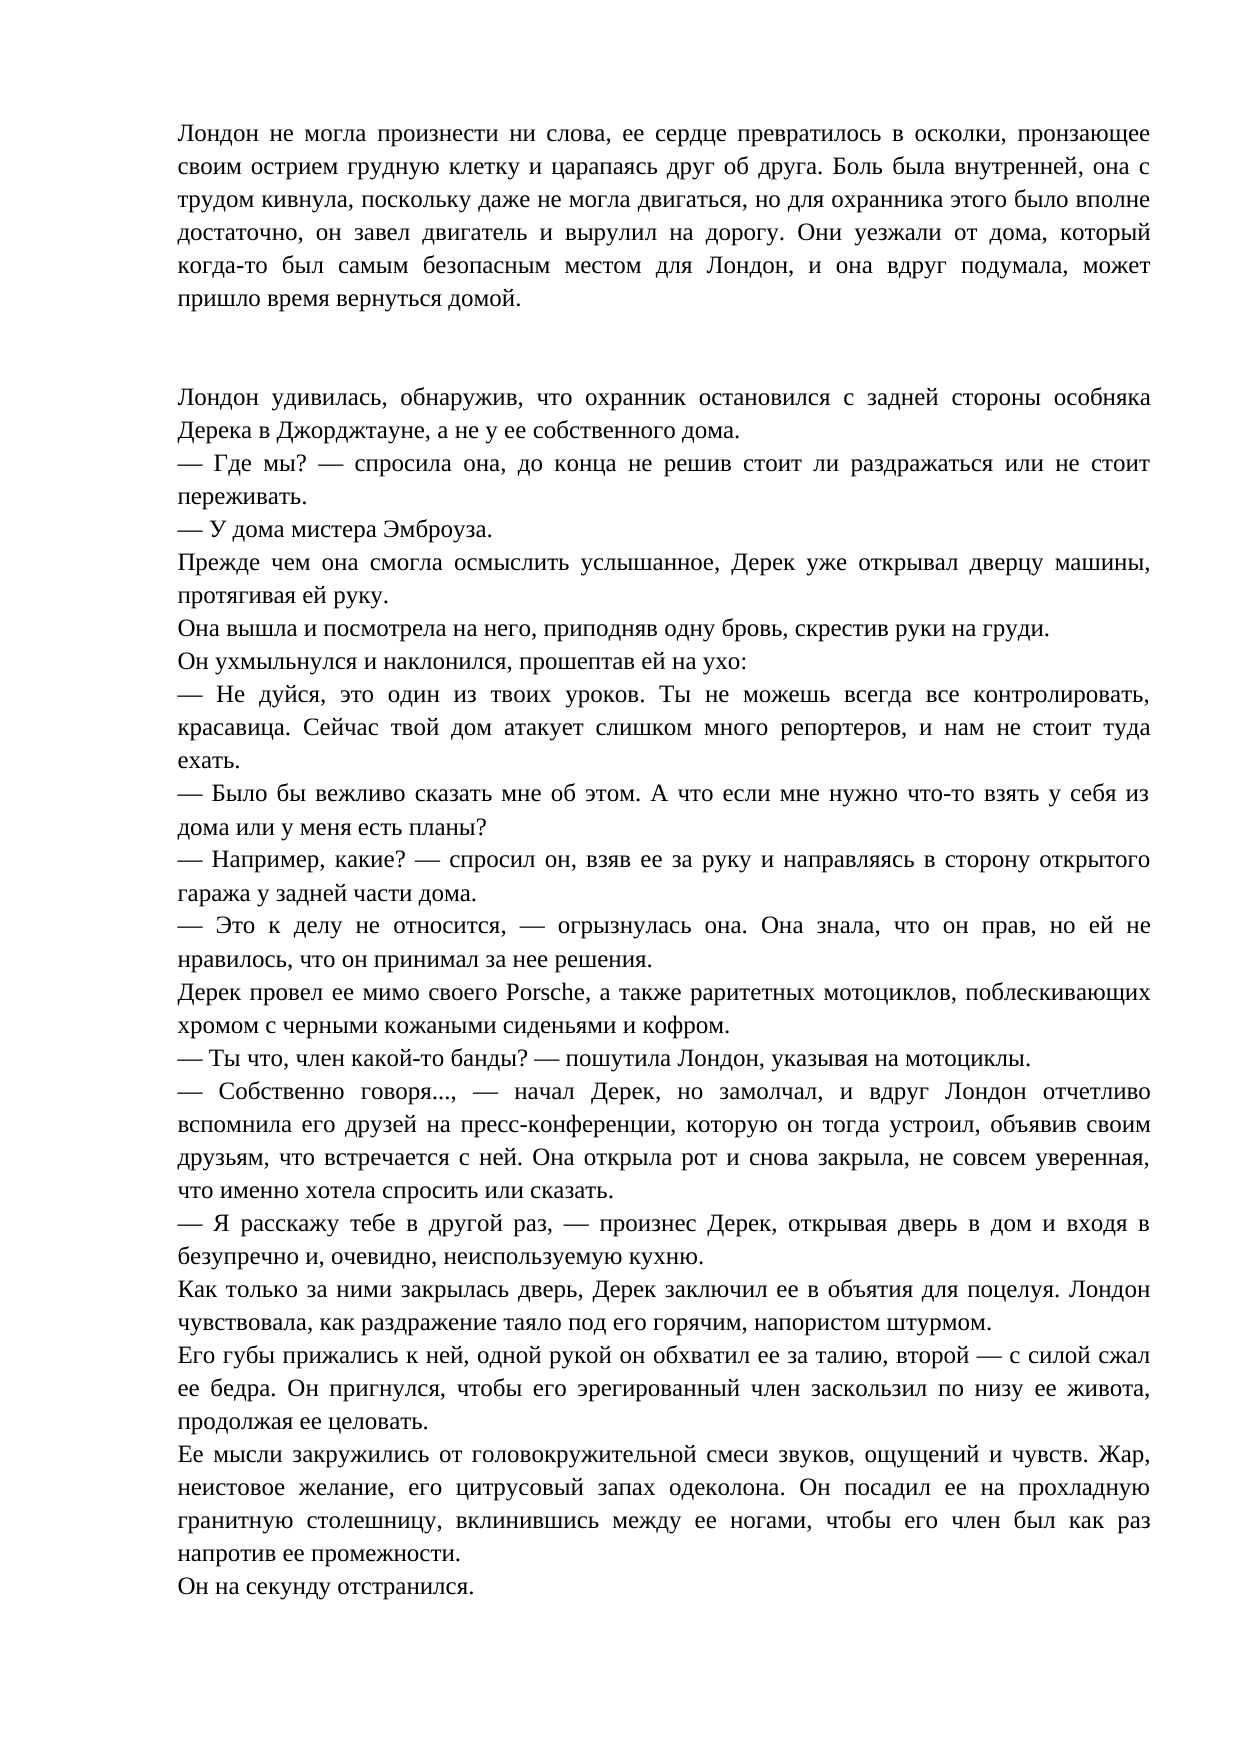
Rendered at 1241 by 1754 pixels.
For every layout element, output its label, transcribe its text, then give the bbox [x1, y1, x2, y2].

text — Было бы вежливо сказать мне об этом. А что если мне нужно что-то взять у себя из дома или у меня есть планы? [177, 778, 1152, 840]
text — Я расскажу тебе в другой раз, — произнес Дерек, открывая дверь в дом и входя в безупречно и, очевидно, неиспользуемую кухню. [177, 1208, 1152, 1269]
text — Это к делу не относится, — огрызнулась она. Она знала, что он прав, но ей не нравилось, что он принимал за нее решения. [177, 911, 1152, 972]
text Дерек провел ее мимо своего Porsche, а также раритетных мотоциклов, поблескивающих хромом с черными кожаными сиденьями и кофром. [177, 977, 1152, 1038]
text Он ухмыльнулся и наклонился, прошептав ей на ухо: [177, 646, 1152, 675]
text Лондон не могла произнести ни слова, ее сердце превратилось в осколки, пронзающее своим острием грудную клетку и царапаясь друг об друга. Боль была внутренней, она с трудом кивнула, поскольку даже не могла двигаться, но для охранника этого было вполне достаточно, он завел двигатель и вырулил на дорогу. Они уезжали от дома, который когда-то был самым безопасным местом для Лондон, и она вдруг подумала, может пришло время вернуться домой. [177, 118, 1152, 312]
text Лондон удивилась, обнаружив, что охранник остановился с задней стороны особняка Дерека в Джорджтауне, а не у ее собственного дома. [177, 382, 1152, 444]
text — Ты что, член какой-то банды? — пошутила Лондон, указывая на мотоциклы. [177, 1043, 1152, 1071]
text Ее мысли закружились от головокружительной смеси звуков, ощущений и чувств. Жар, неистовое желание, его цитрусовый запах одеколона. Он посадил ее на прохладную гранитную столешницу, вклинившись между ее ногами, чтобы его член был как раз напротив ее промежности. [177, 1439, 1152, 1567]
text — У дома мистера Эмброуза. [177, 514, 1152, 543]
text Его губы прижались к ней, одной рукой он обхватил ее за талию, второй — с силой сжал ее бедра. Он пригнулся, чтобы его эрегированный член заскользил по низу ее живота, продолжая ее целовать. [177, 1340, 1152, 1435]
text Как только за ними закрылась дверь, Дерек заключил ее в объятия для поцелуя. Лондон чувствовала, как раздражение таяло под его горячим, напористом штурмом. [177, 1274, 1152, 1336]
text — Собственно говоря..., — начал Дерек, но замолчал, и вдруг Лондон отчетливо вспомнила его друзей на пресс-конференции, которую он тогда устроил, объявив своим друзьям, что встречается с ней. Она открыла рот и снова закрыла, не совсем уверенная, что именно хотела спросить или сказать. [177, 1076, 1152, 1203]
text — Где мы? — спросила она, до конца не решив стоит ли раздражаться или не стоит переживать. [177, 448, 1152, 510]
text — Например, какие? — спросил он, взяв ее за руку и направляясь в сторону открытого гаража у задней части дома. [177, 844, 1152, 906]
text Он на секунду отстранился. [177, 1571, 1152, 1600]
text Прежде чем она смогла осмыслить услышанное, Дерек уже открывал дверцу машины, протягивая ей руку. [177, 547, 1152, 609]
text Она вышла и посмотрела на него, приподняв одну бровь, скрестив руки на груди. [177, 613, 1152, 642]
text — Не дуйся, это один из твоих уроков. Ты не можешь всегда все контролировать, красавица. Сейчас твой дом атакует слишком много репортеров, и нам не стоит туда ехать. [177, 679, 1152, 774]
